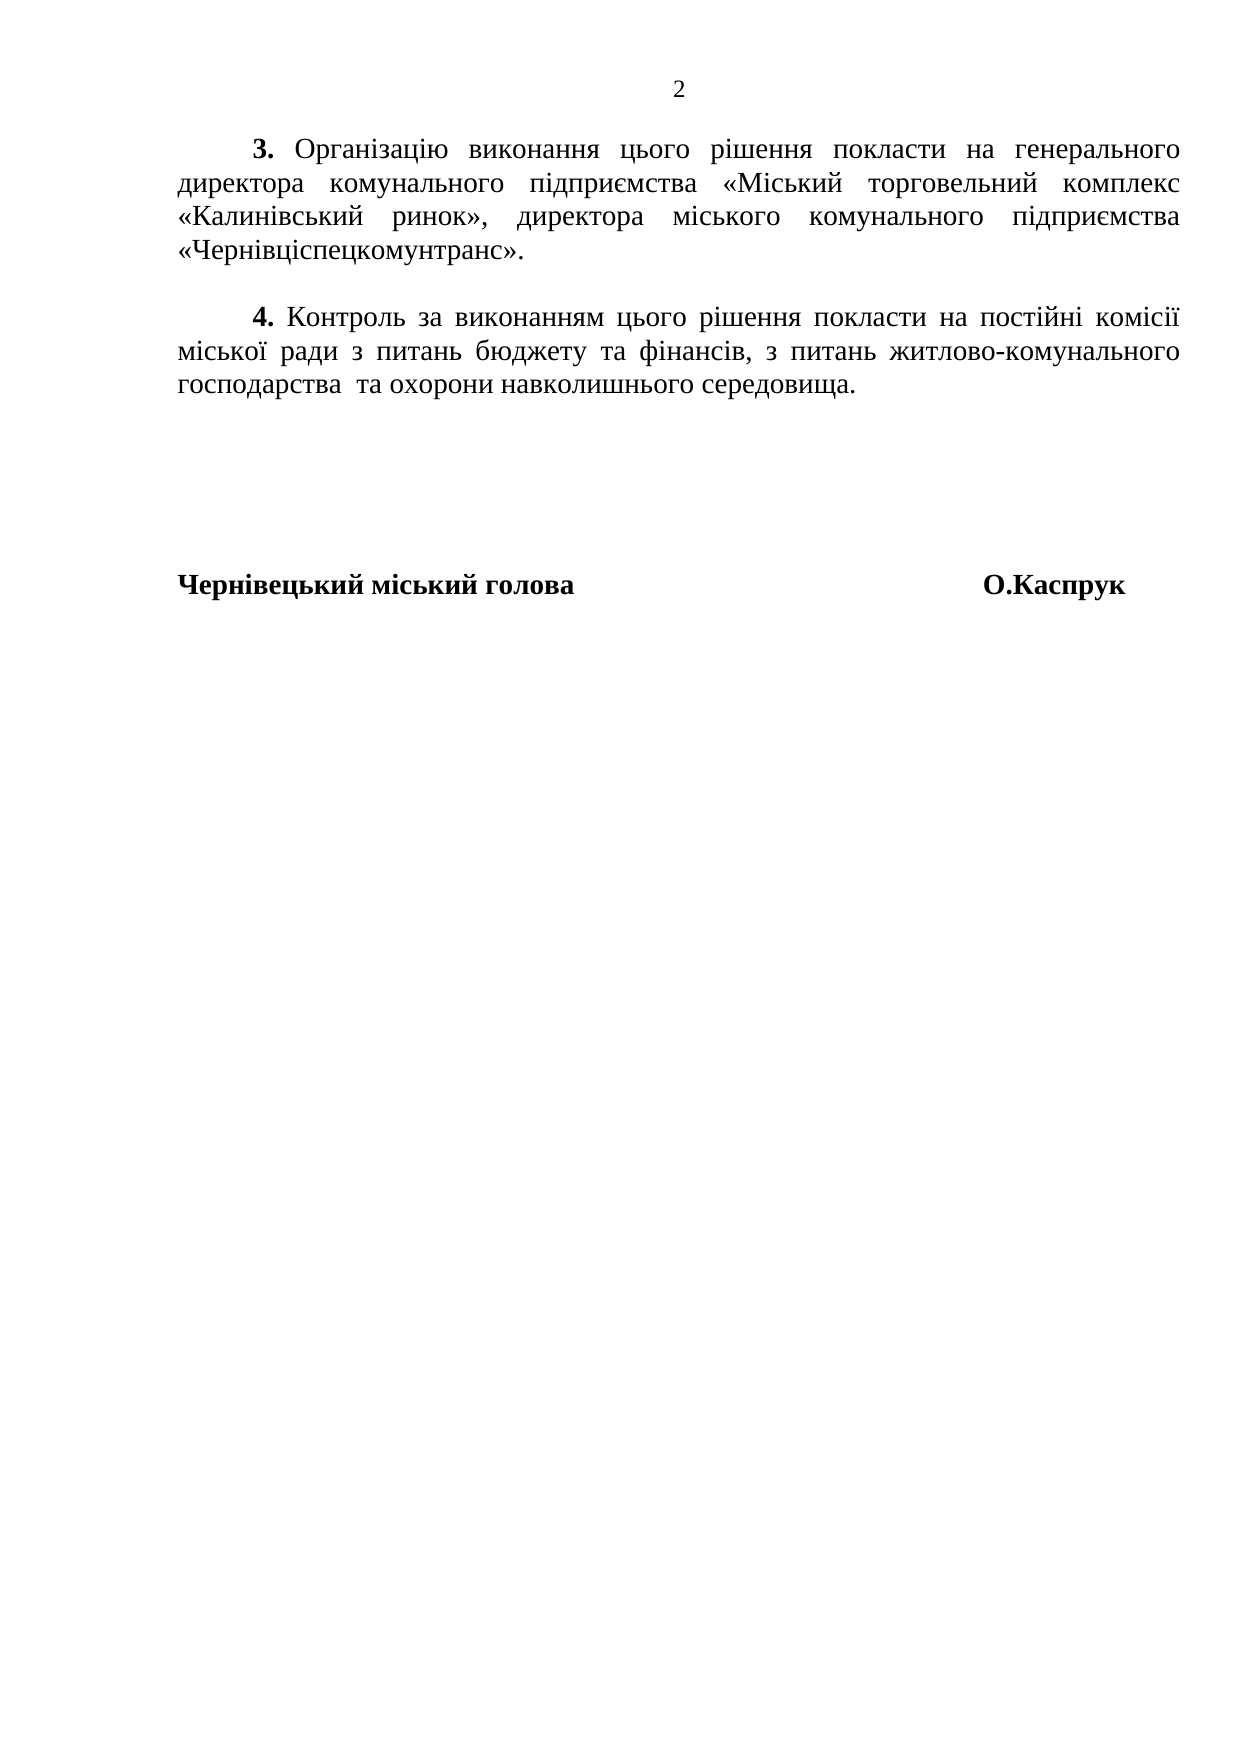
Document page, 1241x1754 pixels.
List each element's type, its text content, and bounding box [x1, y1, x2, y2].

text 4. Контроль за виконанням цього рішення покласти на постійні комісії міської ради з питань бюджету та фінансів, з питань житлово-комунального господарства та охорони навколишнього середовища. [177, 299, 1181, 400]
text Чернівецький міський голова О.Каспрук [177, 567, 1181, 601]
text 3. Організацію виконання цього рішення покласти на генерального директора комунального підприємства «Міський торговельний комплекс «Калинівський ринок», директора міського комунального підприємства «Чернівціспецкомунтранс». [177, 131, 1181, 266]
